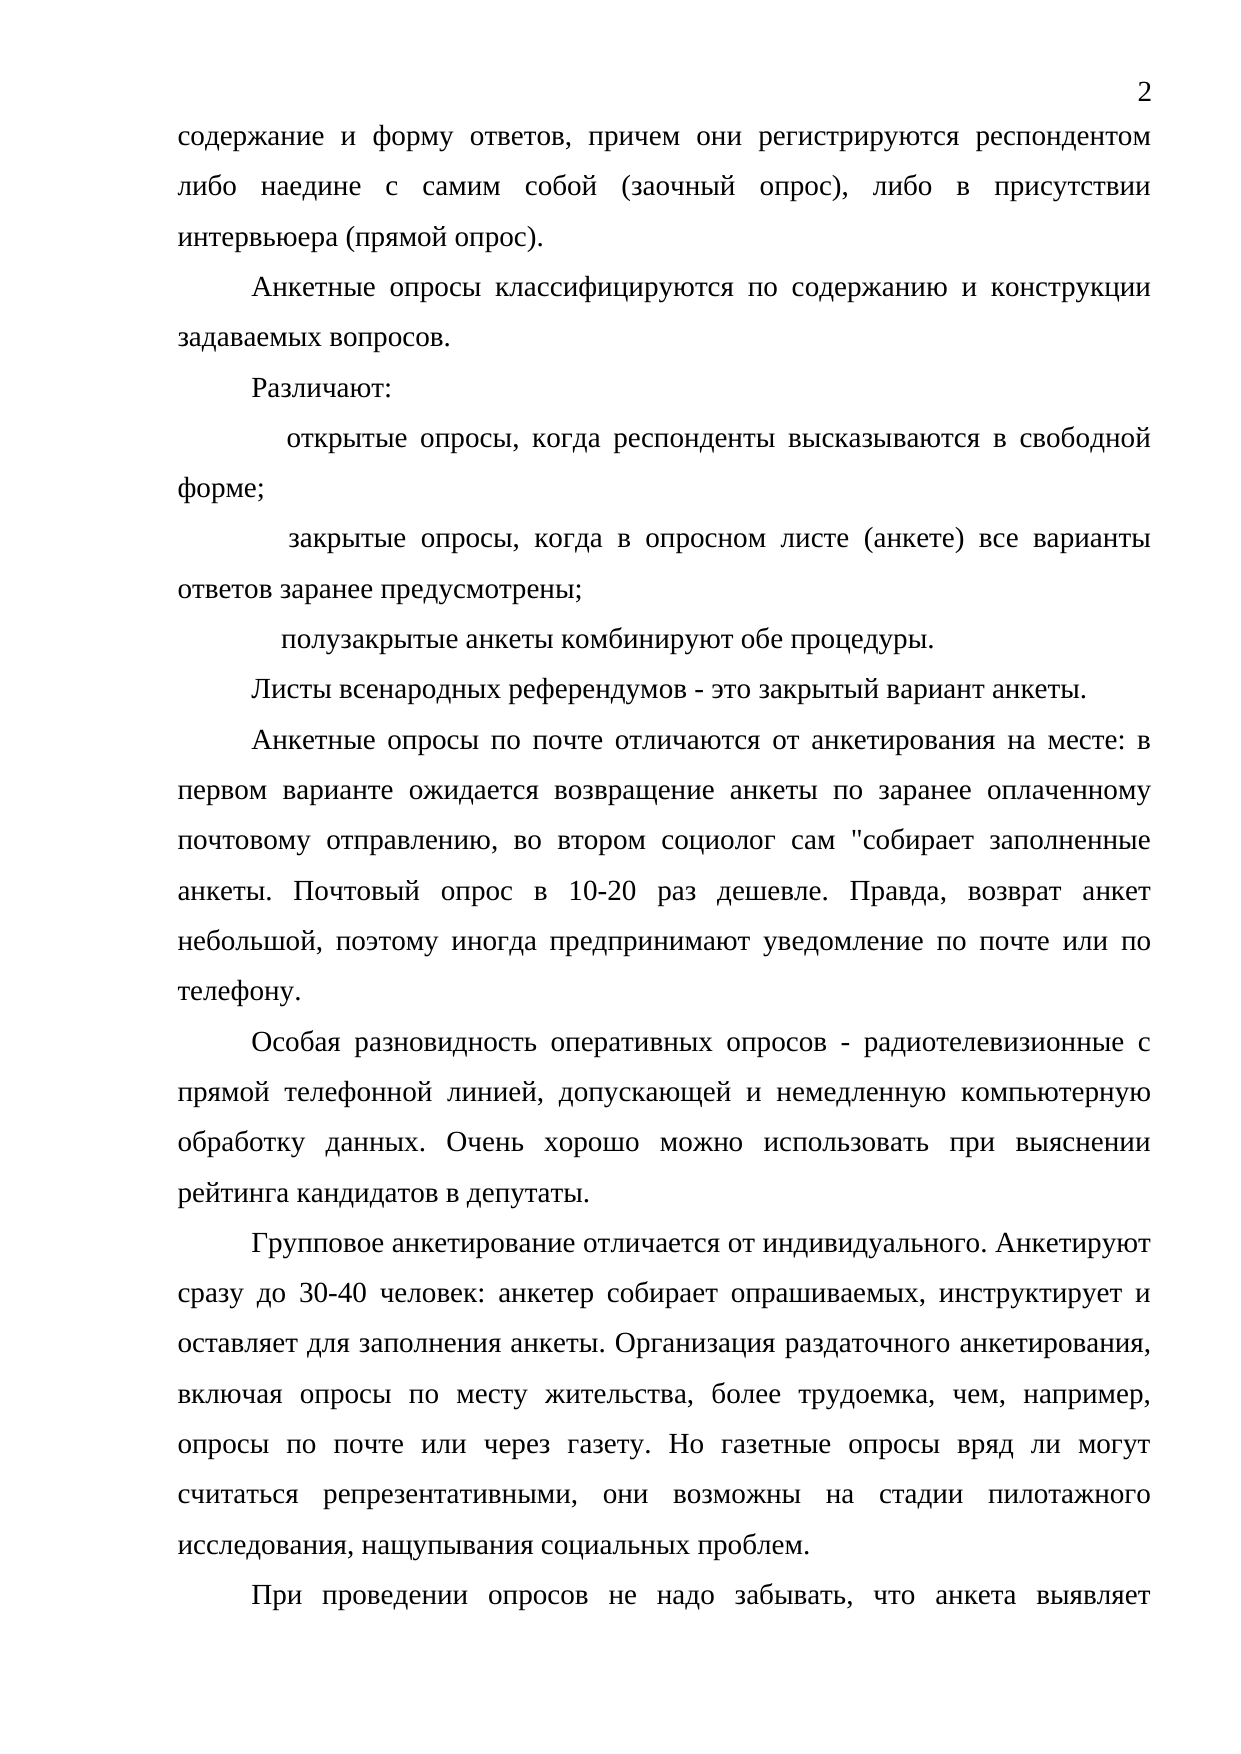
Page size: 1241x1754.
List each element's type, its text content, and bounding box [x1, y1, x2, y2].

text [177, 1577, 1152, 1611]
text Анкетные опросы по почте отличаются от анкетирования на месте: в первом варианте ожидается возвращение анкеты по заранее оплаченному почтовому отправлению, во втором социолог сам "собирает заполненные анкеты. Почтовый опрос в 10-20 раз дешевле. Правда, возврат анкет небольшой, поэтому иногда предпринимают уведомление по почте или по телефону. [177, 722, 1152, 1007]
text  открытые опросы, когда респонденты высказываются в свободной форме; [177, 420, 1152, 504]
text Групповое анкетирование отличается от индивидуального. Анкетируют сразу до 30-40 человек: анкетер собирает опрашиваемых, инструктирует и оставляет для заполнения анкеты. Организация раздаточного анкетирования, включая опросы по месту жительства, более трудоемка, чем, например, опросы по почте или через газету. Но газетные опросы вряд ли могут считаться репрезентативными, они возможны на стадии пилотажного исследования, нащупывания социальных проблем. [177, 1225, 1152, 1560]
text Листы всенародных референдумов - это закрытый вариант анкеты. [177, 672, 1152, 705]
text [177, 118, 1152, 252]
text  полузакрытые анкеты комбинируют обе процедуры. [177, 621, 1152, 655]
text Различают: [177, 370, 1152, 403]
text Анкетные опросы классифицируются по содержанию и конструкции задаваемых вопросов. [177, 269, 1152, 353]
text  закрытые опросы, когда в опросном листе (анкете) все варианты ответов заранее предусмотрены; [177, 521, 1152, 604]
text Особая разновидность оперативных опросов - радиотелевизионные с прямой телефонной линией, допускающей и немедленную компьютерную обработку данных. Очень хорошо можно использовать при выяснении рейтинга кандидатов в депутаты. [177, 1024, 1152, 1208]
